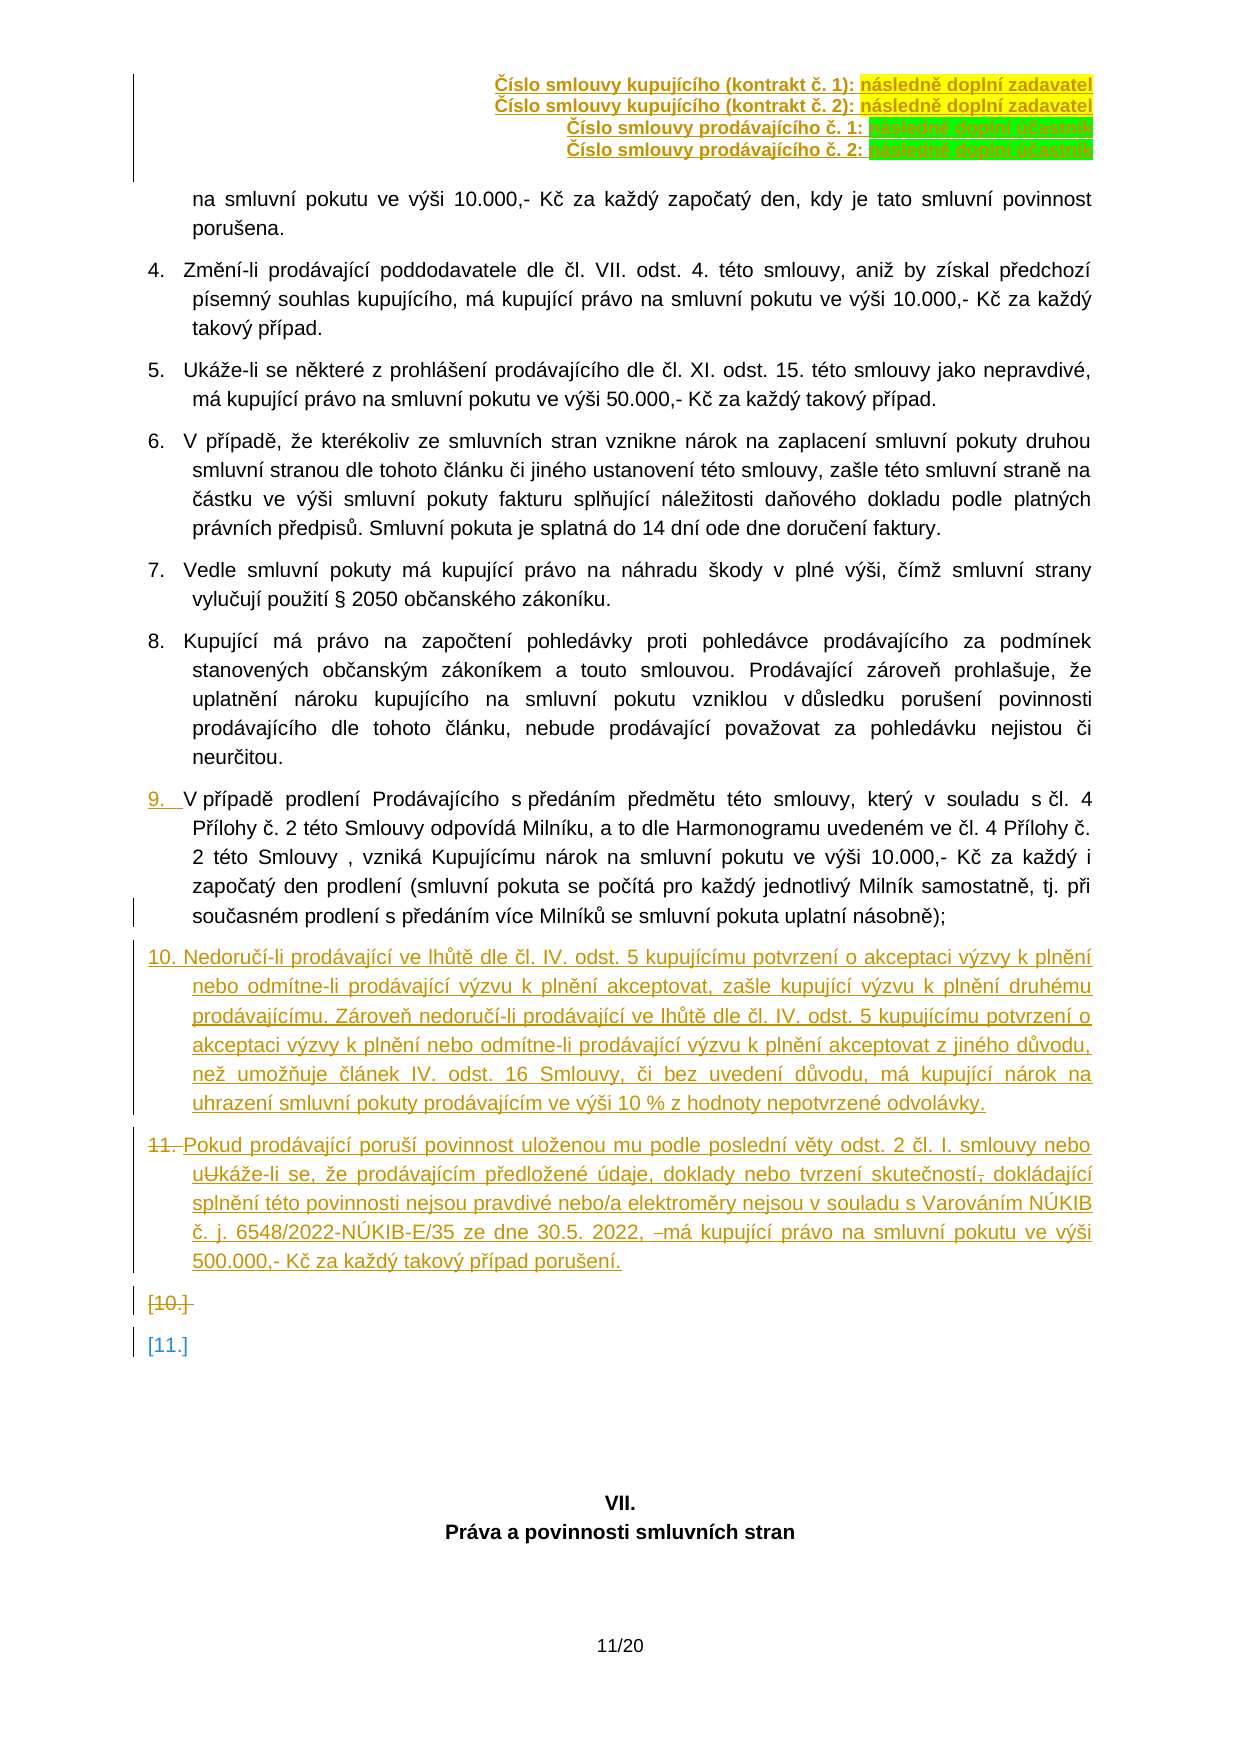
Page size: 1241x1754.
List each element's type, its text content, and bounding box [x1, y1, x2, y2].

list V případě, že kterékoliv ze smluvních stran vznikne nárok na zaplacení smluvní pokuty druhou smluvní stranou dle tohoto článku či jiného ustanovení této smlouvy, zašle této smluvní straně na částku ve výši smluvní pokuty fakturu splňující náležitosti daňového dokladu podle platných právních předpisů. Smluvní pokuta je splatná do 14 dní ode dne doručení faktury. [148, 423, 1093, 540]
list Ukáže-li se některé z prohlášení prodávajícího dle čl. XI. odst. 15. této smlouvy jako nepravdivé, má kupující právo na smluvní pokutu ve výši 50.000,- Kč za každý takový případ. [148, 352, 1093, 411]
text Práva a povinnosti smluvních stran [148, 1515, 1093, 1544]
list Vedle smluvní pokuty má kupující právo na náhradu škody v plné výši, čímž smluvní strany vylučují použití § 2050 občanského zákoníku. [148, 552, 1093, 611]
list Změní-li prodávající poddodavatele dle čl. VII. odst. 4. této smlouvy, aniž by získal předchozí písemný souhlas kupujícího, má kupující právo na smluvní pokutu ve výši 10.000,- Kč za každý takový případ. [148, 252, 1093, 340]
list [148, 182, 1093, 240]
list V případě prodlení Prodávajícího s předáním předmětu této smlouvy, který v souladu s čl. 4 Přílohy č. 2 této Smlouvy odpovídá Milníku, a to dle Harmonogramu uvedeném ve čl. 4 Přílohy č. 2 této Smlouvy , vzniká Kupujícímu nárok na smluvní pokutu ve výši 10.000,- Kč za každý i započatý den prodlení (smluvní pokuta se počítá pro každý jednotlivý Milník samostatně, tj. při současném prodlení s předáním více Milníků se smluvní pokuta uplatní násobně); [148, 782, 1093, 927]
text VII. [148, 1486, 1093, 1515]
list Kupující má právo na započtení pohledávky proti pohledávce prodávajícího za podmínek stanovených občanským zákoníkem a touto smlouvou. Prodávající zároveň prohlašuje, že uplatnění nároku kupujícího na smluvní pokutu vzniklou v důsledku porušení povinnosti prodávajícího dle tohoto článku, nebude prodávající považovat za pohledávku nejistou či neurčitou. [148, 623, 1093, 769]
